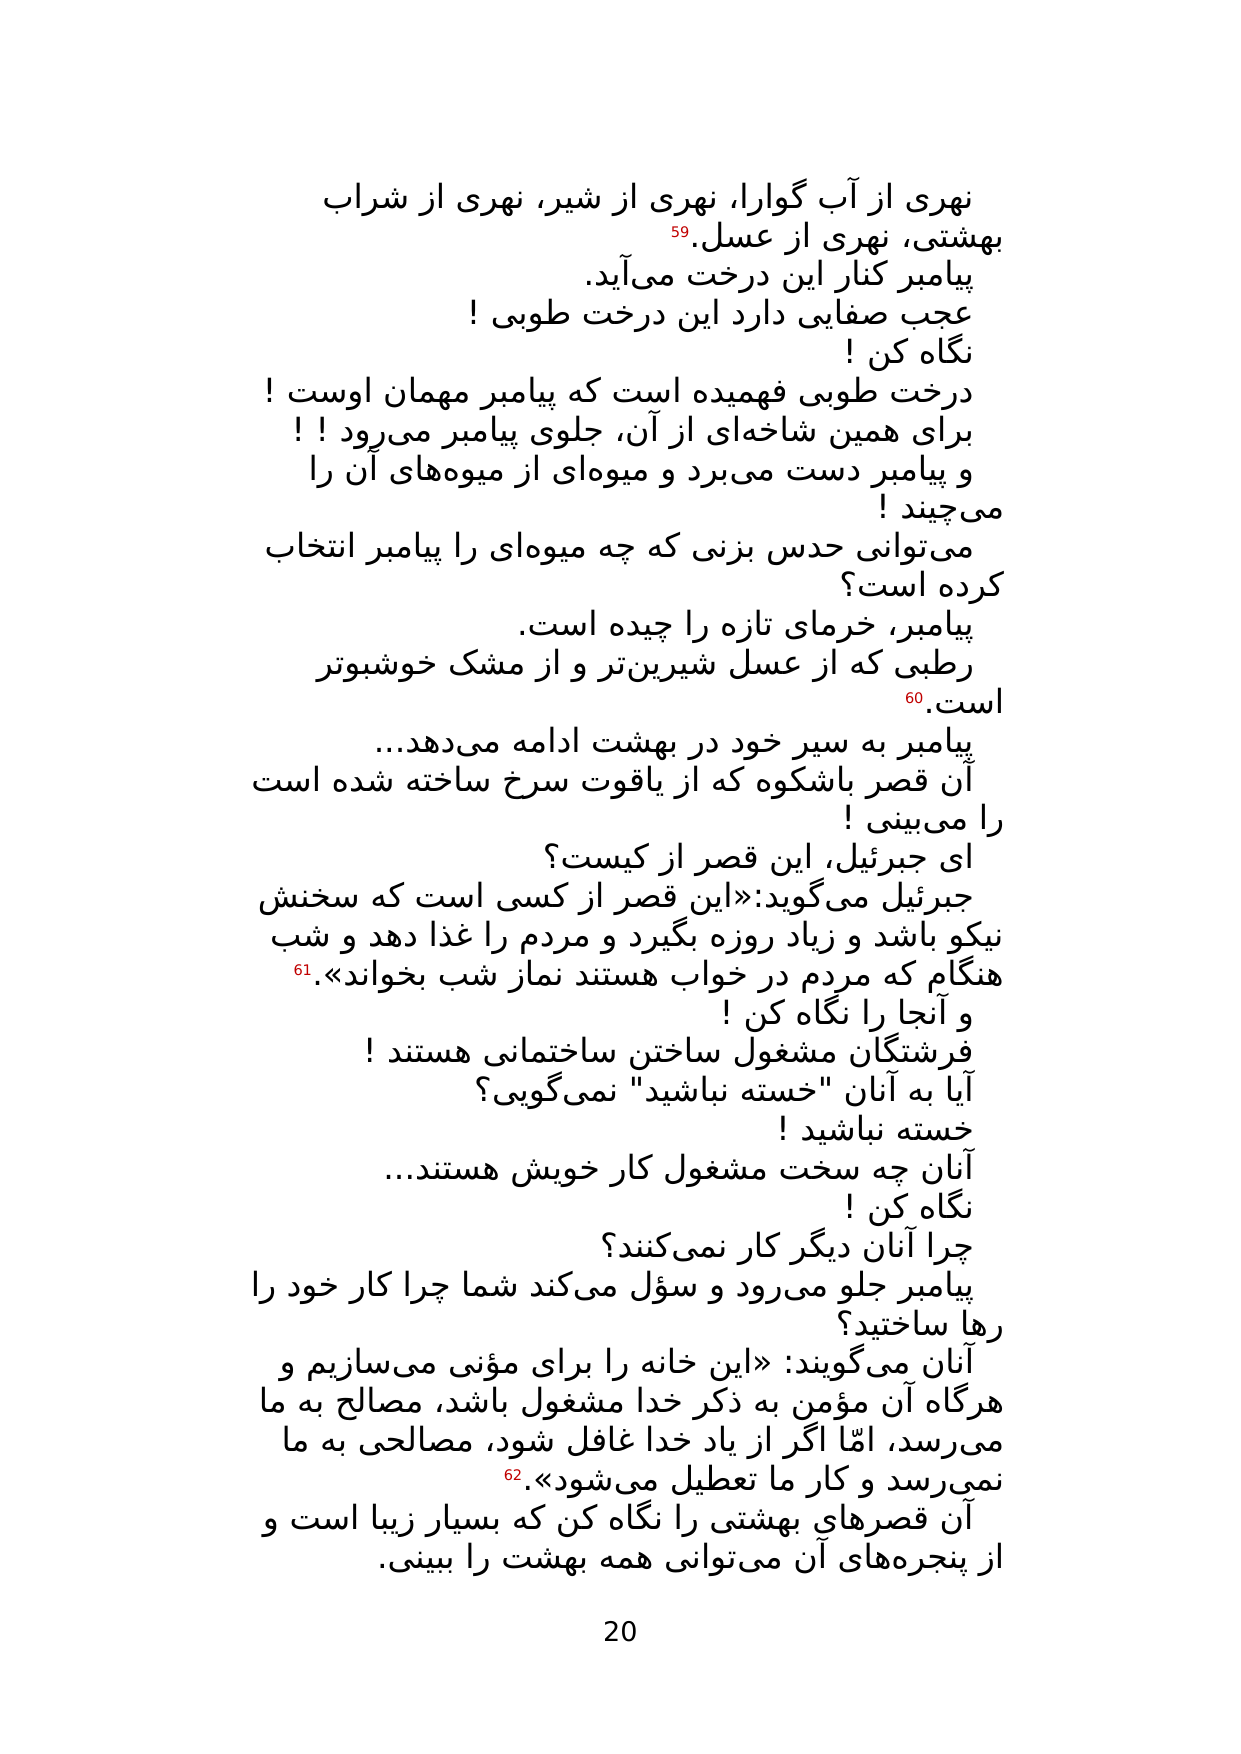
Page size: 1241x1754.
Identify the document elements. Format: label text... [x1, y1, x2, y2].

text درخت طوبی فهمیده است که پیامبر مهمان اوست ! [236, 371, 1004, 410]
text آنان چه سخت مشغول کار خویش هستند... [236, 1148, 1004, 1187]
text پیامبر جلو می‌رود و سؤل می‌کند شما چرا کار خود را رها ساختید؟ [236, 1265, 1004, 1343]
text جبرئیل می‌گوید:«این قصر از کسی است که سخنش نیکو باشد و زیاد روزه بگیرد و مردم را غذا دهد و شب هنگام که مردم در خواب هستند نماز شب بخواند».61 [236, 877, 1004, 993]
text چرا آنان دیگر کار نمی‌کنند؟ [236, 1226, 1004, 1265]
text خسته نباشید ! [236, 1110, 1004, 1148]
text رطبی که از عسل شیرین‌تر و از مشک خوشبوتر است.60 [236, 643, 1004, 721]
text ای جبرئیل، این قصر از کیست؟ [236, 838, 1004, 877]
text برای همین شاخه‌ای از آن، جلوی پیامبر می‌رود ! ! [236, 410, 1004, 449]
text آن قصرهای بهشتی را نگاه کن که بسیار زیبا است و از پنجره‌های آن می‌توانی همه بهشت را ببینی. [236, 1498, 1004, 1576]
text پیامبر کنار این درخت می‌آید. [236, 255, 1004, 294]
text می‌توانی حدس بزنی که چه میوه‌ای را پیامبر انتخاب کرده است؟ [236, 527, 1004, 604]
text پیامبر، خرمای تازه را چیده است. [236, 604, 1004, 643]
text نگاه کن ! [236, 1187, 1004, 1226]
text فرشتگان مشغول ساختن ساختمانی هستند ! [236, 1032, 1004, 1071]
text نهری از آب گوارا، نهری از شیر، نهری از شراب‌ بهشتی، نهری از عسل.59 [236, 177, 1004, 255]
text آیا به آنان "خسته نباشید" نمی‌گویی؟ [236, 1071, 1004, 1110]
text و پیامبر دست می‌برد و میوه‌ای از میوه‌های آن را می‌چیند ! [236, 449, 1004, 527]
text و آنجا را نگاه کن ! [236, 993, 1004, 1032]
text آن قصر باشکوه که از یاقوت سرخ ساخته شده است را می‌بینی ! [236, 760, 1004, 838]
text آنان می‌گویند: «این خانه را برای مؤنی می‌سازیم و هرگاه آن مؤمن به ذکر خدا مشغول باشد، مصالح به ما می‌رسد، امّا اگر از یاد خدا غافل شود، مصالحی به ما نمی‌رسد و کار ما تعطیل می‌شود».62 [236, 1343, 1004, 1498]
text نگاه کن ! [236, 333, 1004, 371]
text عجب صفایی دارد این درخت طوبی ! [236, 294, 1004, 333]
text پیامبر به سیر خود در بهشت ادامه می‌دهد... [236, 721, 1004, 760]
